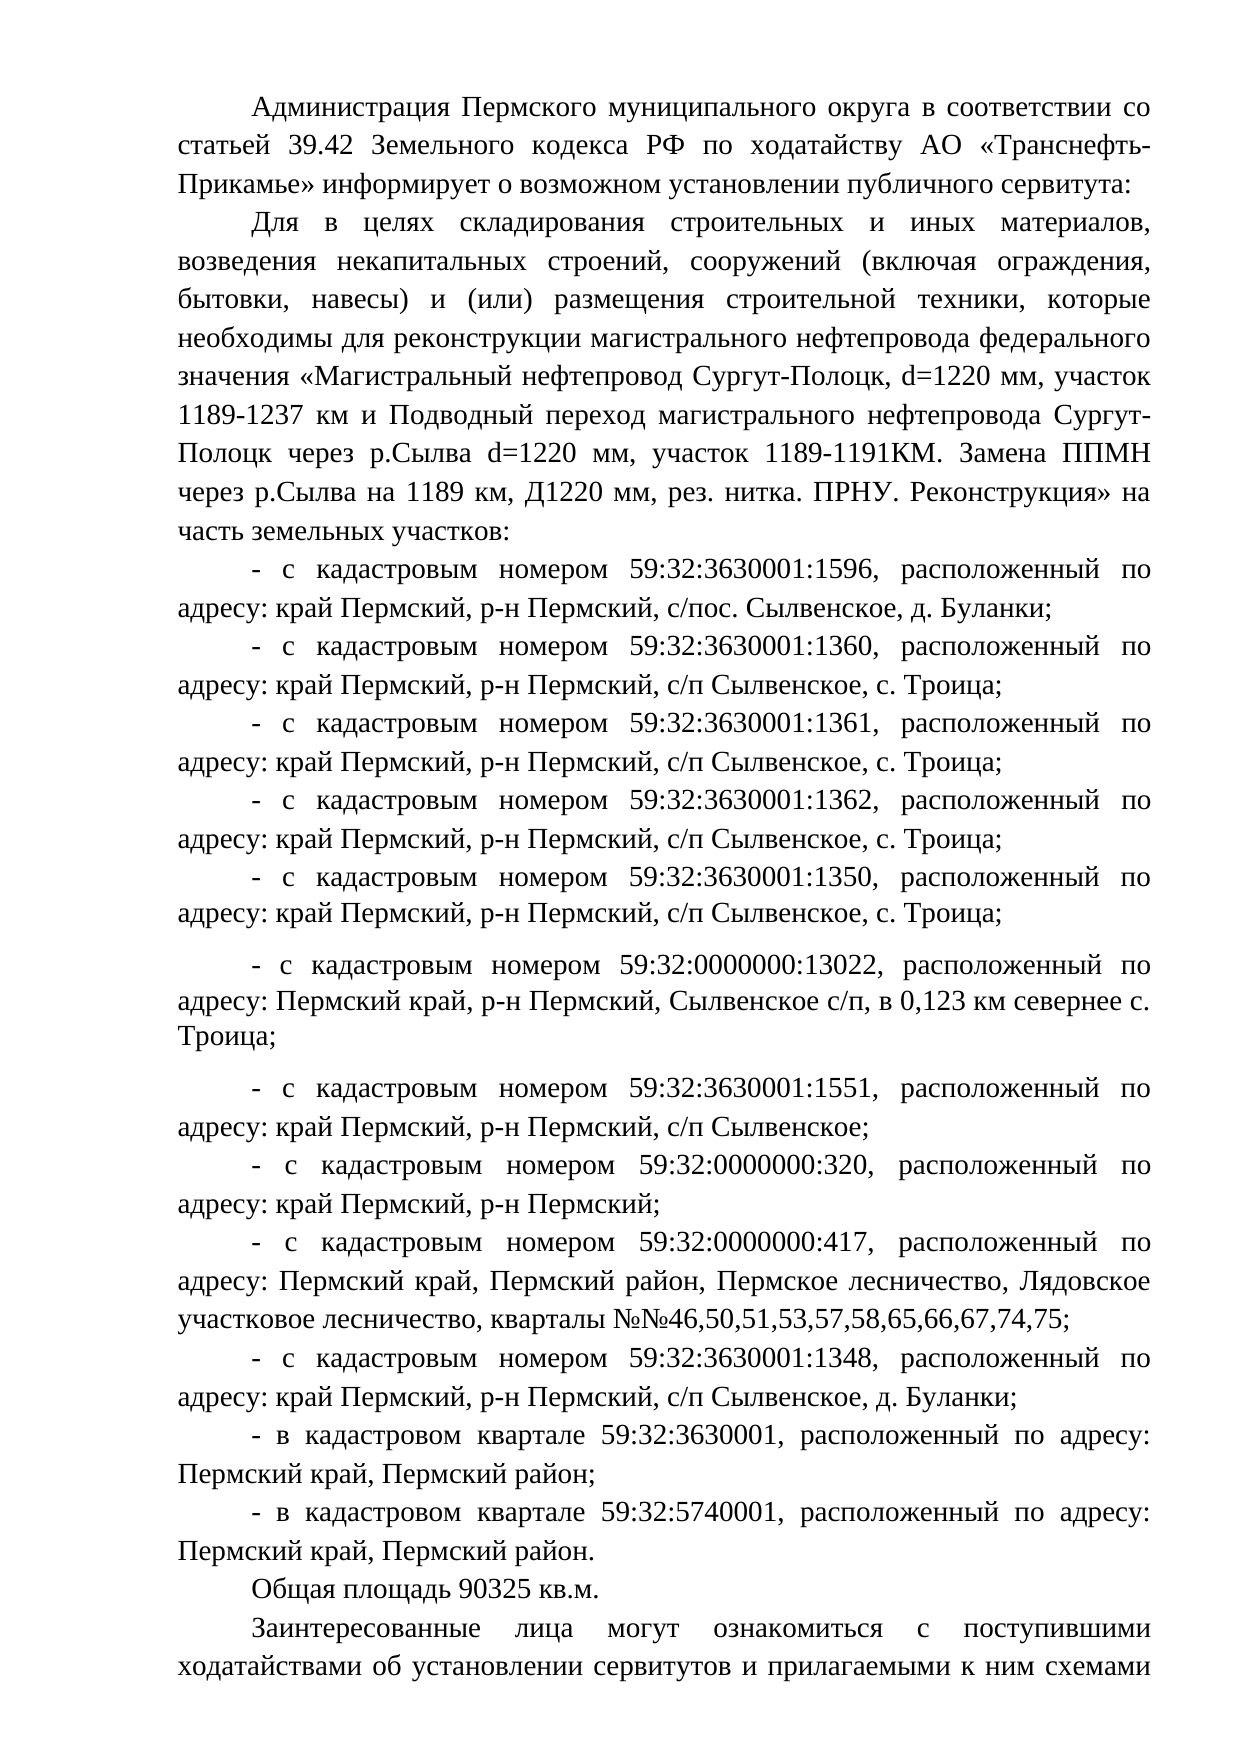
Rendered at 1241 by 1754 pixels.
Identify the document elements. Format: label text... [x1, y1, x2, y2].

text - в кадастровом квартале 59:32:3630001, расположенный по адресу: Пермский край, Пермский район; [177, 1417, 1152, 1489]
text - с кадастровым номером 59:32:3630001:1360, расположенный по адресу: край Пермский, р-н Пермский, с/п Сылвенское, с. Троица; [177, 628, 1152, 700]
text Администрация Пермского муниципального округа в соответствии со статьей 39.42 Земельного кодекса РФ по ходатайству АО «Транснефть-Прикамье» информирует о возможном установлении публичного сервитута: [177, 89, 1152, 199]
text Для в целях складирования строительных и иных материалов, возведения некапитальных строений, сооружений (включая ограждения, бытовки, навесы) и (или) размещения строительной техники, которые необходимы для реконструкции магистрального нефтепровода федерального значения «Магистральный нефтепровод Сургут-Полоцк, d=1220 мм, участок 1189-1237 км и Подводный переход магистрального нефтепровода Сургут-Полоцк через р.Сылва d=1220 мм, участок 1189-1191КМ. Замена ППМН через р.Сылва на 1189 км, Д1220 мм, рез. нитка. ПРНУ. Реконструкция» на часть земельных участков: [177, 204, 1152, 546]
text - с кадастровым номером 59:32:3630001:1361, расположенный по адресу: край Пермский, р-н Пермский, с/п Сылвенское, с. Троица; [177, 705, 1152, 777]
text - с кадастровым номером 59:32:3630001:1596, расположенный по адресу: край Пермский, р-н Пермский, с/пос. Сылвенское, д. Буланки; [177, 551, 1152, 623]
text - с кадастровым номером 59:32:0000000:417, расположенный по адресу: Пермский край, Пермский район, Пермское лесничество, Лядовское участковое лесничество, кварталы №№46,50,51,53,57,58,65,66,67,74,75; [177, 1224, 1152, 1335]
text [177, 1610, 1152, 1682]
text - с кадастровым номером 59:32:3630001:1350, расположенный по адресу: край Пермский, р-н Пермский, с/п Сылвенское, с. Троица; [177, 859, 1152, 928]
text - с кадастровым номером 59:32:3630001:1551, расположенный по адресу: край Пермский, р-н Пермский, с/п Сылвенское; [177, 1070, 1152, 1142]
text - с кадастровым номером 59:32:3630001:1362, расположенный по адресу: край Пермский, р-н Пермский, с/п Сылвенское, с. Троица; [177, 782, 1152, 854]
text - в кадастровом квартале 59:32:5740001, расположенный по адресу: Пермский край, Пермский район. [177, 1494, 1152, 1566]
text Общая площадь 90325 кв.м. [177, 1571, 1152, 1605]
text - с кадастровым номером 59:32:0000000:13022, расположенный по адресу: Пермский край, р-н Пермский, Сылвенское с/п, в 0,123 км севернее с. Троица; [177, 947, 1152, 1052]
text - с кадастровым номером 59:32:3630001:1348, расположенный по адресу: край Пермский, р-н Пермский, с/п Сылвенское, д. Буланки; [177, 1340, 1152, 1412]
text - с кадастровым номером 59:32:0000000:320, расположенный по адресу: край Пермский, р-н Пермский; [177, 1147, 1152, 1219]
